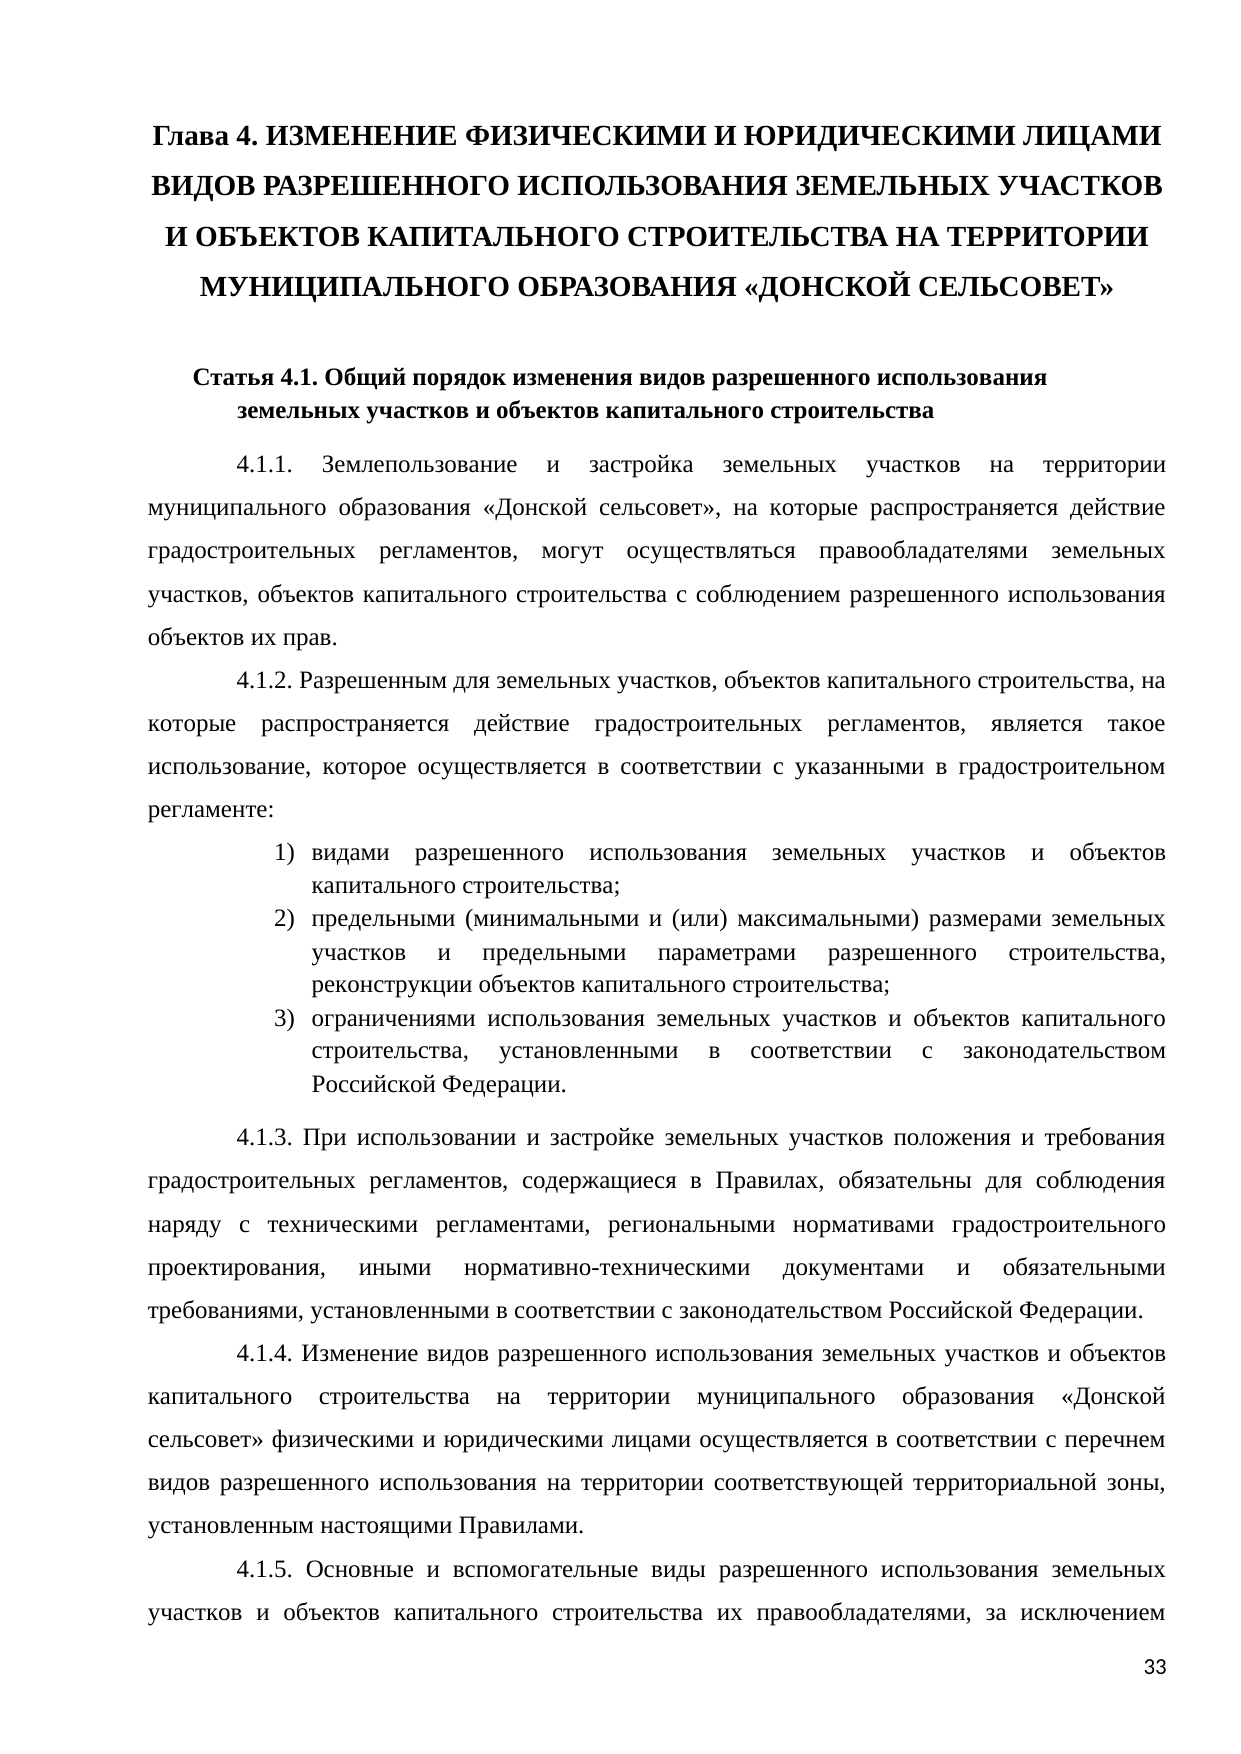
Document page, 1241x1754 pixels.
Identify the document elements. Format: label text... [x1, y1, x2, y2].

list предельными (минимальными и (или) максимальными) размерами земельных участков и предельными параметрами разрешенного строительства, реконструкции объектов капитального строительства; [274, 903, 1167, 998]
list Общий порядок изменения видов разрешенного использования земельных участков и объектов капитального строительства [192, 362, 1167, 424]
list видами разрешенного использования земельных участков и объектов капитального строительства; [274, 837, 1167, 899]
text 4.1.2. Разрешенным для земельных участков, объектов капитального строительства, на которые распространяется действие градостроительных регламентов, является такое использование, которое осуществляется в соответствии с указанными в градостроительном регламенте: [148, 665, 1167, 823]
text 4.1.4. Изменение видов разрешенного использования земельных участков и объектов капитального строительства на территории муниципального образования «Донской сельсовет» физическими и юридическими лицами осуществляется в соответствии с перечнем видов разрешенного использования на территории соответствующей территориальной зоны, установленным настоящими Правилами. [148, 1338, 1167, 1539]
list ограничениями использования земельных участков и объектов капитального строительства, установленными в соответствии с законодательством Российской Федерации. [274, 1003, 1167, 1097]
text 4.1.1. Землепользование и застройка земельных участков на территории муниципального образования «Донской сельсовет», на которые распространяется действие градостроительных регламентов, могут осуществляться правообладателями земельных участков, объектов капитального строительства с соблюдением разрешенного использования объектов их прав. [148, 449, 1167, 651]
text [148, 1554, 1167, 1626]
text 4.1.3. При использовании и застройке земельных участков положения и требования градостроительных регламентов, содержащиеся в Правилах, обязательны для соблюдения наряду с техническими регламентами, региональными нормативами градостроительного проектирования, иными нормативно-техническими документами и обязательными требованиями, установленными в соответствии с законодательством Российской Федерации. [148, 1122, 1167, 1324]
subtitle ИЗМЕНЕНИЕ ФИЗИЧЕСКИМИ И ЮРИДИЧЕСКИМИ ЛИЦАМИ ВИДОВ РАЗРЕШЕННОГО ИСПОЛЬЗОВАНИЯ ЗЕМЕЛЬНЫХ УЧАСТКОВ И ОБЪЕКТОВ КАПИТАЛЬНОГО СТРОИТЕЛЬСТВА НА ТЕРРИТОРИИ МУНИЦИПАЛЬНОГО ОБРАЗОВАНИЯ «ДОНСКОЙ СЕЛЬСОВЕТ» [148, 118, 1167, 303]
